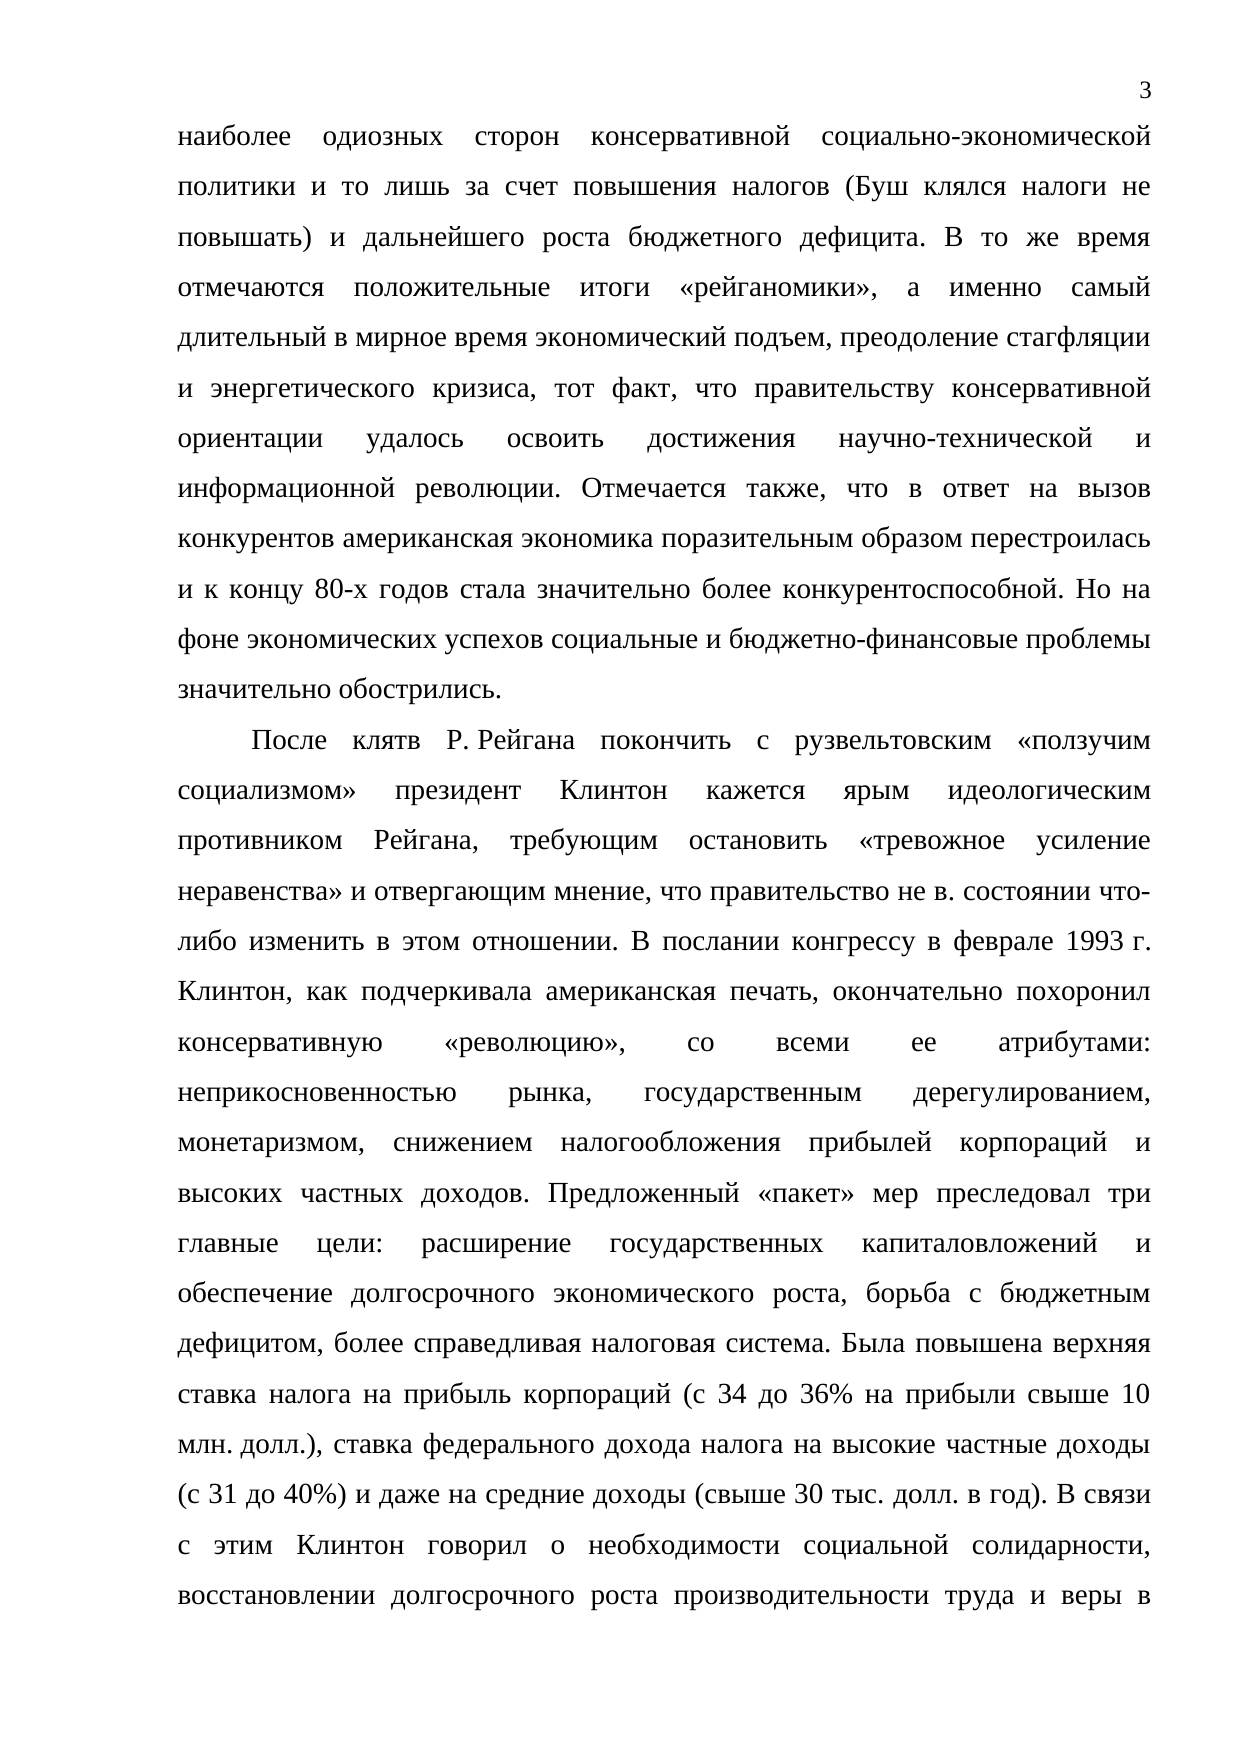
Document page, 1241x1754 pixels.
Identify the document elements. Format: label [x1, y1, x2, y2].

text [177, 722, 1152, 1611]
text [177, 118, 1152, 705]
